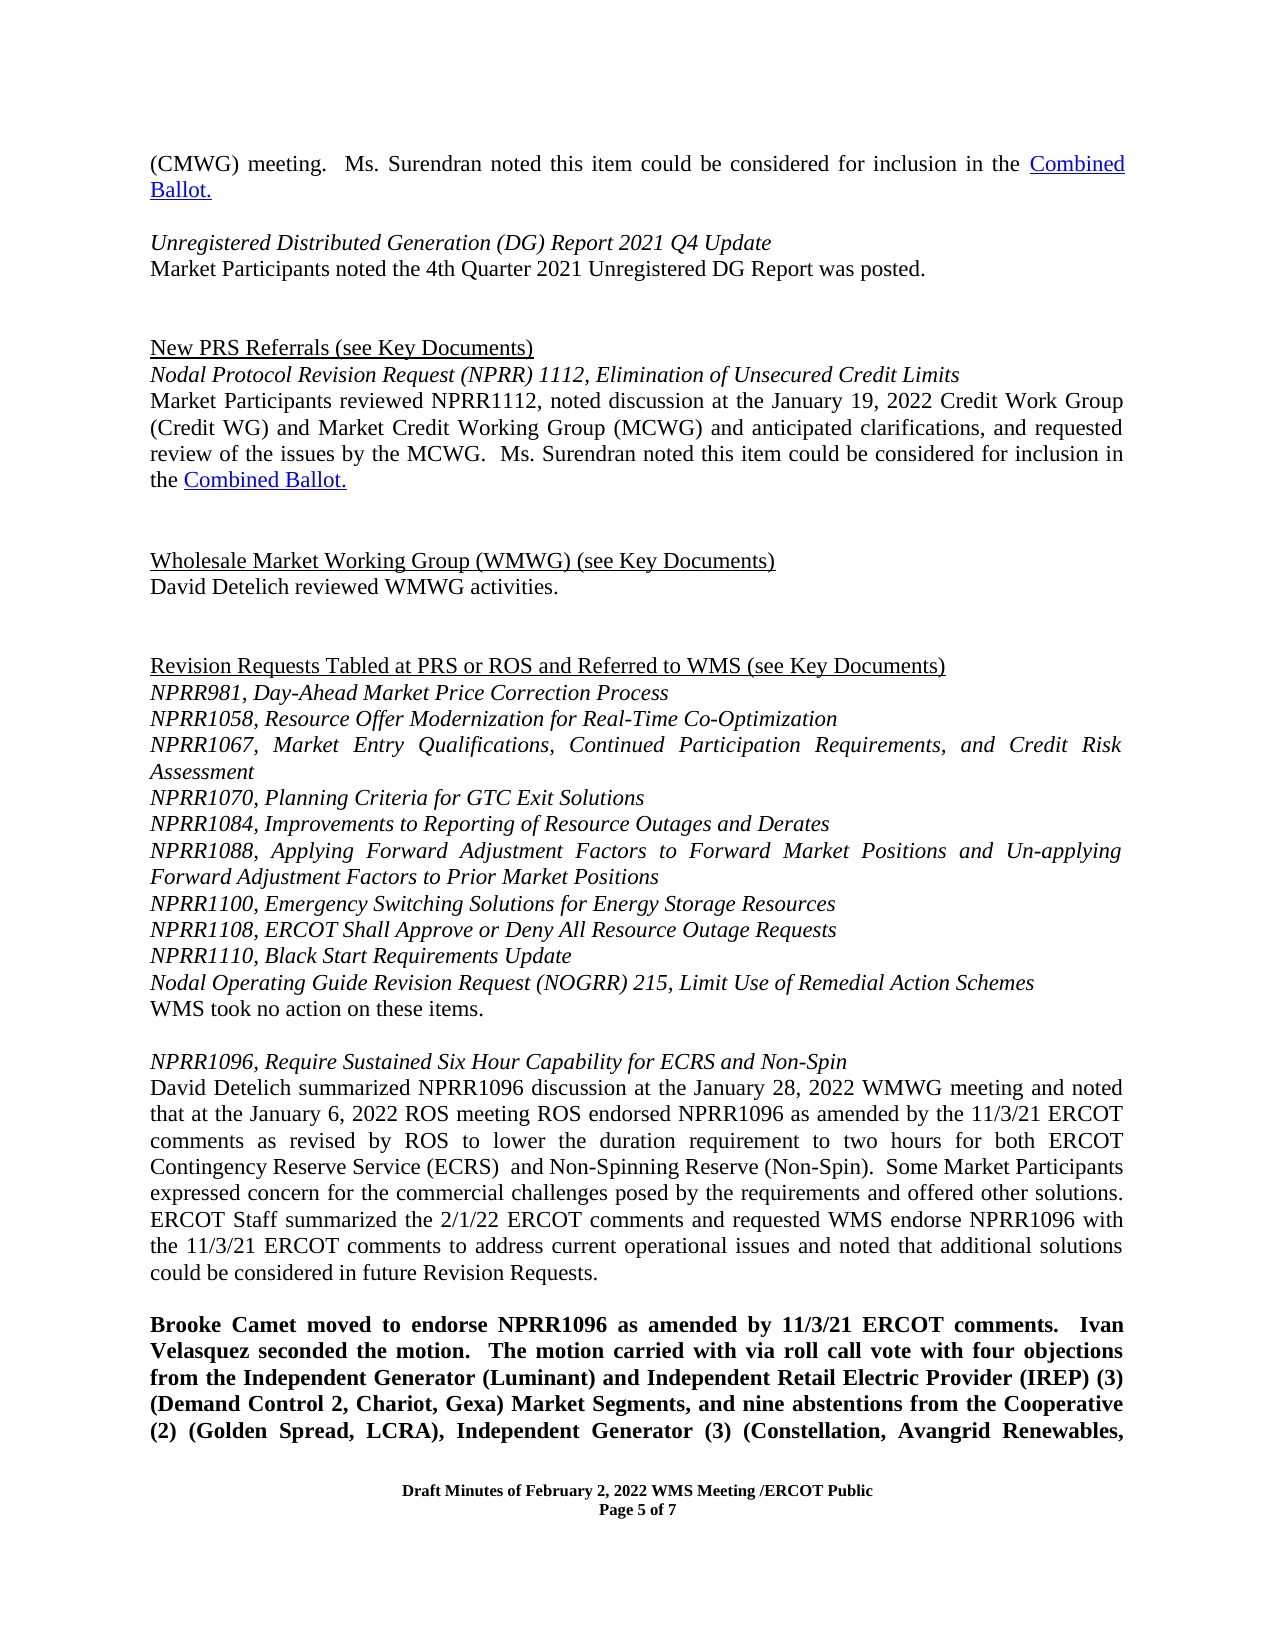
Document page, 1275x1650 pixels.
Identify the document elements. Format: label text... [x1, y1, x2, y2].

text Revision Requests Tabled at PRS or ROS and Referred to WMS (see Key Documents) [150, 652, 1125, 679]
text NPRR1070, Planning Criteria for GTC Exit Solutions [150, 784, 1125, 811]
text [150, 150, 1125, 203]
text NPRR1084, Improvements to Reporting of Resource Outages and Derates [150, 811, 1125, 837]
text David Detelich reviewed WMWG activities. [150, 573, 1125, 600]
text New PRS Referrals (see Key Documents) [150, 334, 1125, 361]
text Unregistered Distributed Generation (DG) Report 2021 Q4 Update [150, 229, 1125, 255]
text NPRR1088, Applying Forward Adjustment Factors to Forward Market Positions and Un-applying Forward Adjustment Factors to Prior Market Positions [150, 837, 1125, 889]
text NPRR1108, ERCOT Shall Approve or Deny All Resource Outage Requests [150, 916, 1125, 942]
text NPRR1058, Resource Offer Modernization for Real-Time Co-Optimization [150, 705, 1125, 731]
text NPRR1096, Require Sustained Six Hour Capability for ECRS and Non-Spin [150, 1048, 1125, 1074]
text Nodal Operating Guide Revision Request (NOGRR) 215, Limit Use of Remedial Action Schemes [150, 969, 1125, 995]
text NPRR1067, Market Entry Qualifications, Continued Participation Requirements, and Credit Risk Assessment [150, 731, 1125, 784]
text WMS took no action on these items. [150, 995, 1125, 1021]
text Market Participants reviewed NPRR1112, noted discussion at the January 19, 2022 Credit Work Group (Credit WG) and Market Credit Working Group (MCWG) and anticipated clarifications, and requested review of the issues by the MCWG. Ms. Surendran noted this item could be considered for inclusion in the Combined Ballot. [150, 387, 1125, 493]
text Nodal Protocol Revision Request (NPRR) 1112, Elimination of Unsecured Credit Limits [150, 361, 1125, 387]
text NPRR981, Day-Ahead Market Price Correction Process [150, 679, 1125, 705]
text NPRR1100, Emergency Switching Solutions for Energy Storage Resources [150, 889, 1125, 916]
text David Detelich summarized NPRR1096 discussion at the January 28, 2022 WMWG meeting and noted that at the January 6, 2022 ROS meeting ROS endorsed NPRR1096 as amended by the 11/3/21 ERCOT comments as revised by ROS to lower the duration requirement to two hours for both ERCOT Contingency Reserve Service (ECRS) and Non-Spinning Reserve (Non-Spin). Some Market Participants expressed concern for the commercial challenges posed by the requirements and offered other solutions. ERCOT Staff summarized the 2/1/22 ERCOT comments and requested WMS endorse NPRR1096 with the 11/3/21 ERCOT comments to address current operational issues and noted that additional solutions could be considered in future Revision Requests. [150, 1074, 1125, 1285]
text NPRR1110, Black Start Requirements Update [150, 942, 1125, 969]
text Market Participants noted the 4th Quarter 2021 Unregistered DG Report was posted. [150, 255, 1125, 282]
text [150, 1311, 1125, 1443]
text Wholesale Market Working Group (WMWG) (see Key Documents) [150, 547, 1125, 573]
